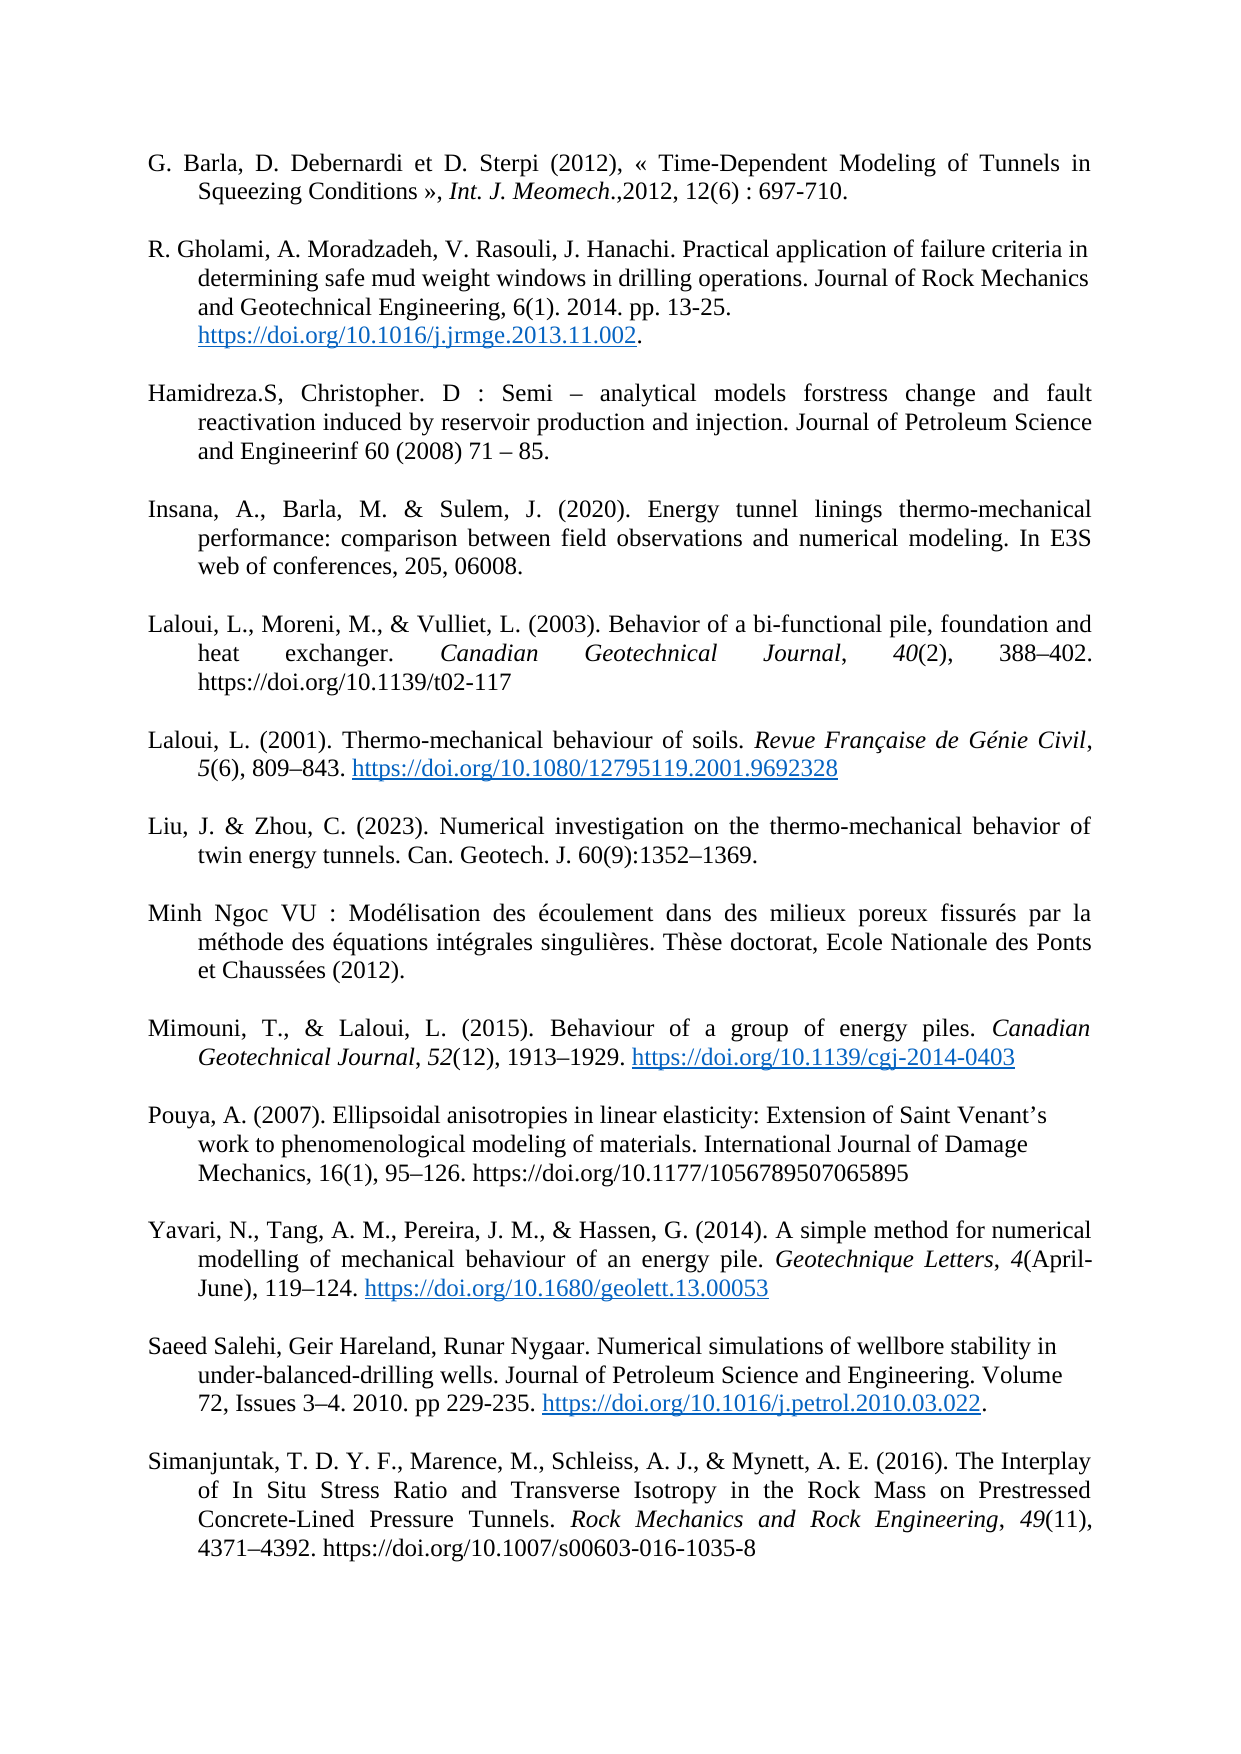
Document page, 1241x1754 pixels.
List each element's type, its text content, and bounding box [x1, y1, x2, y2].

text Laloui, L., Moreni, M., & Vulliet, L. (2003). Behavior of a bi-functional pile, foundation and heat exchanger. Canadian Geotechnical Journal, 40(2), 388–402. https://doi.org/10.1139/t02-117 [148, 609, 1093, 696]
text Mimouni, T., & Laloui, L. (2015). Behaviour of a group of energy piles. Canadian Geotechnical Journal, 52(12), 1913–1929. https://doi.org/10.1139/cgj-2014-0403 [148, 1013, 1093, 1071]
text Insana, A., Barla, M. & Sulem, J. (2020). Energy tunnel linings thermo-mechanical performance: comparison between field observations and numerical modeling. In E3S web of conferences, 205, 06008. [148, 494, 1093, 580]
text Minh Ngoc VU : Modélisation des écoulement dans des milieux poreux fissurés par la méthode des équations intégrales singulières. Thèse doctorat, Ecole Nationale des Ponts et Chaussées (2012). [148, 898, 1093, 984]
text R. Gholami, A. Moradzadeh, V. Rasouli, J. Hanachi. Practical application of failure criteria in determining safe mud weight windows in drilling operations. Journal of Rock Mechanics and Geotechnical Engineering, 6(1). 2014. pp. 13-25. https://doi.org/10.1016/j.jrmge.2013.11.002. [148, 234, 1093, 349]
text Pouya, A. (2007). Ellipsoidal anisotropies in linear elasticity: Extension of Saint Venant’s work to phenomenological modeling of materials. International Journal of Damage Mechanics, 16(1), 95–126. https://doi.org/10.1177/1056789507065895 [148, 1100, 1093, 1186]
text Liu, J. & Zhou, C. (2023). Numerical investigation on the thermo-mechanical behavior of twin energy tunnels. Can. Geotech. J. 60(9):1352–1369. [148, 811, 1093, 869]
text G. Barla, D. Debernardi et D. Sterpi (2012), « Time-Dependent Modeling of Tunnels in Squeezing Conditions », Int. J. Meomech.,2012, 12(6) : 697-710. [148, 148, 1093, 205]
text Yavari, N., Tang, A. M., Pereira, J. M., & Hassen, G. (2014). A simple method for numerical modelling of mechanical behaviour of an energy pile. Geotechnique Letters, 4(April-June), 119–124. https://doi.org/10.1680/geolett.13.00053 [148, 1216, 1093, 1302]
text Saeed Salehi, Geir Hareland, Runar Nygaar. Numerical simulations of wellbore stability in under-balanced-drilling wells. Journal of Petroleum Science and Engineering. Volume 72, Issues 3–4. 2010. pp 229-235. https://doi.org/10.1016/j.petrol.2010.03.022. [148, 1331, 1093, 1417]
text Hamidreza.S, Christopher. D : Semi – analytical models forstress change and fault reactivation induced by reservoir production and injection. Journal of Petroleum Science and Engineerinf 60 (2008) 71 – 85. [148, 378, 1093, 465]
text Laloui, L. (2001). Thermo-mechanical behaviour of soils. Revue Française de Génie Civil, 5(6), 809–843. https://doi.org/10.1080/12795119.2001.9692328 [148, 725, 1093, 782]
text Simanjuntak, T. D. Y. F., Marence, M., Schleiss, A. J., & Mynett, A. E. (2016). The Interplay of In Situ Stress Ratio and Transverse Isotropy in the Rock Mass on Prestressed Concrete-Lined Pressure Tunnels. Rock Mechanics and Rock Engineering, 49(11), 4371–4392. https://doi.org/10.1007/s00603-016-1035-8 [148, 1446, 1093, 1561]
